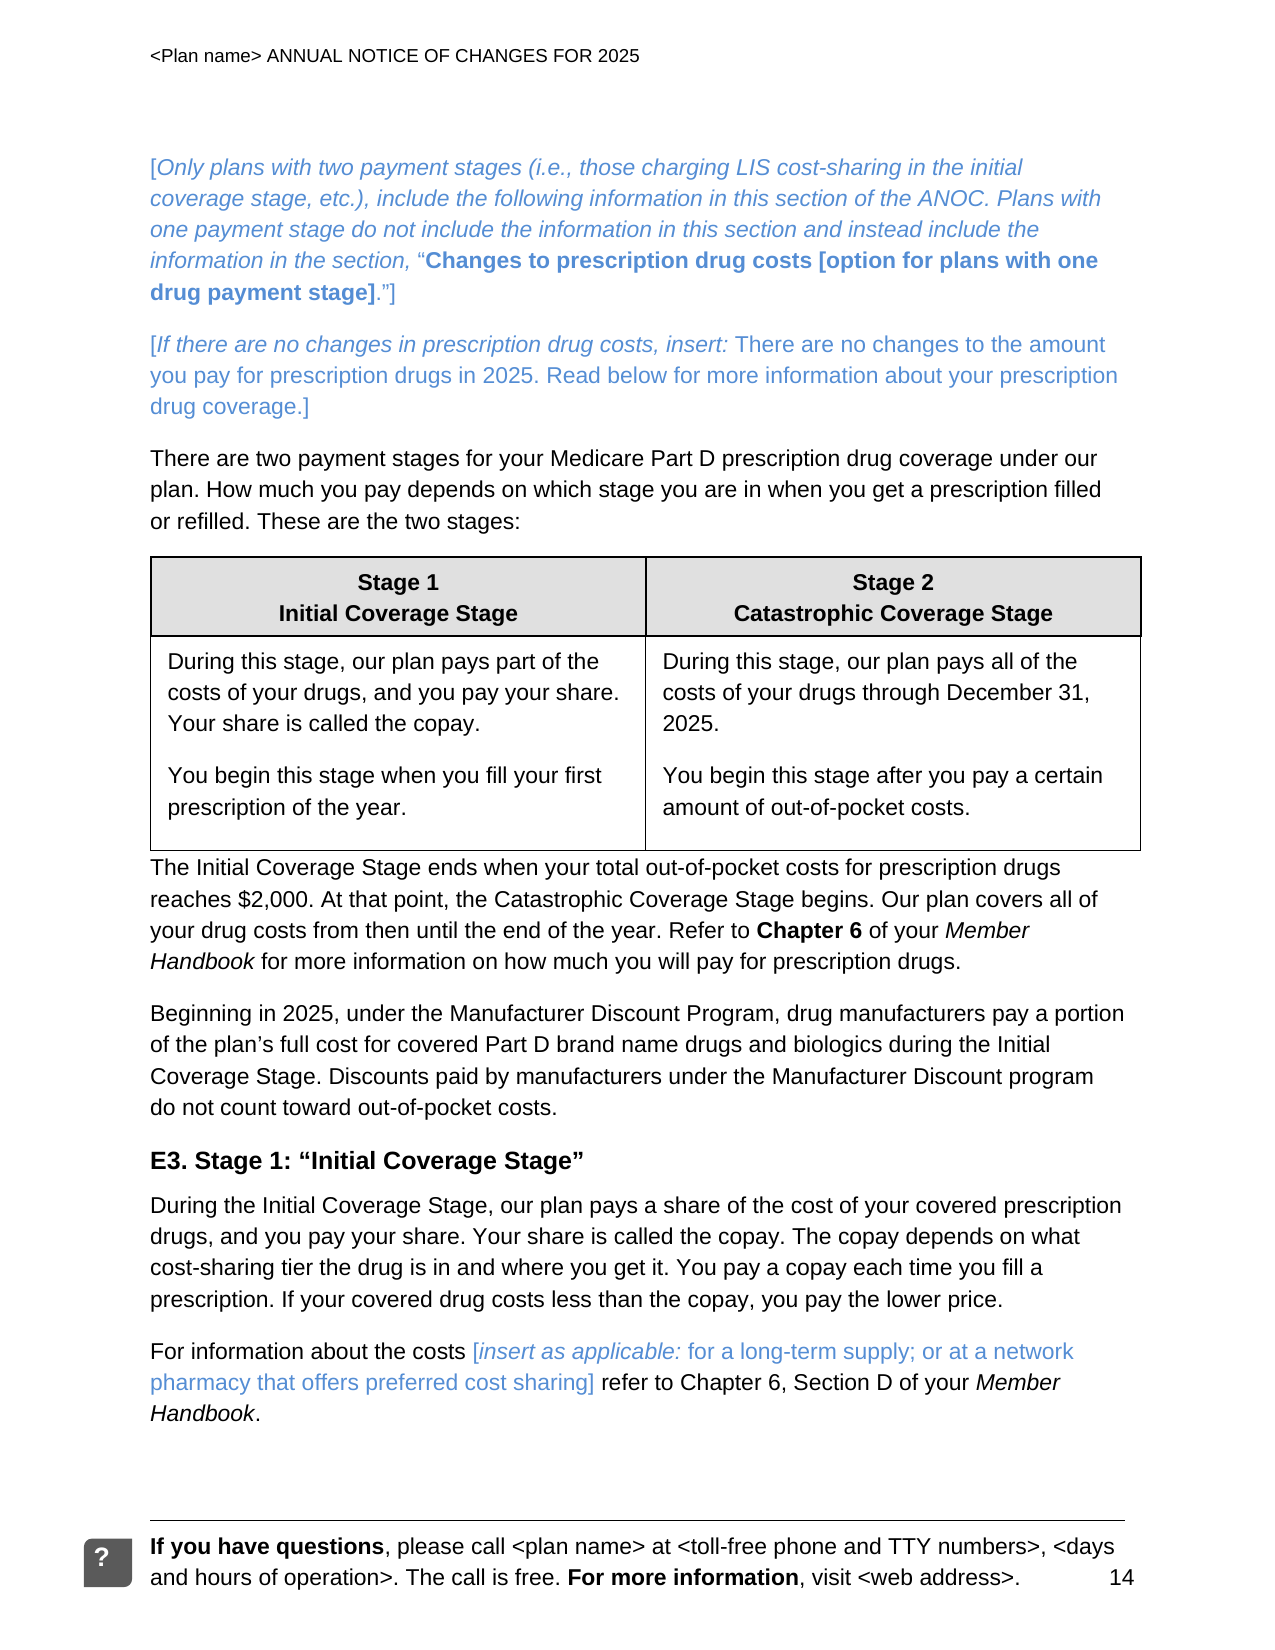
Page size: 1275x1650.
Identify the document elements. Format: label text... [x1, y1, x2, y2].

text There are two payment stages for your Medicare Part D prescription drug coverage under our plan. How much you pay depends on which stage you are in when you get a prescription filled or refilled. These are the two stages: [150, 442, 1125, 535]
text During the Initial Coverage Stage, our plan pays a share of the cost of your covered prescription drugs, and you pay your share. Your share is called the copay. The copay depends on what cost-sharing tier the drug is in and where you get it. You pay a copay each time you fill a prescription. If your covered drug costs less than the copay, you pay the lower price. [150, 1188, 1125, 1313]
text The Initial Coverage Stage ends when your total out-of-pocket costs for prescription drugs reaches $2,000. At that point, the Catastrophic Coverage Stage begins. Our plan covers all of your drug costs from then until the end of the year. Refer to Chapter 6 of your Member Handbook for more information on how much you will pay for prescription drugs. [150, 851, 1125, 976]
table_header Stage 2 Catastrophic Coverage Stage [647, 558, 1140, 635]
table_cell During this stage, our plan pays part of the costs of your drugs, and you pay your share. Your share is called the copay. You begin this stage when you fill your first prescription of the year. [151, 637, 645, 850]
subtitle E3. Stage 1: “Initial Coverage Stage” [150, 1142, 1050, 1176]
text [If there are no changes in prescription drug costs, insert: There are no changes to the amount you pay for prescription drugs in 2025. Read below for more information about your prescription drug coverage.] [150, 327, 1125, 421]
table_header Stage 1 Initial Coverage Stage [152, 558, 645, 635]
table_cell During this stage, our plan pays all of the costs of your drugs through December 31, 2025. You begin this stage after you pay a certain amount of out-of-pocket costs. [646, 637, 1140, 850]
text Beginning in 2025, under the Manufacturer Discount Program, drug manufacturers pay a portion of the plan’s full cost for covered Part D brand name drugs and biologics during the Initial Coverage Stage. Discounts paid by manufacturers under the Manufacturer Discount program do not count toward out-of-pocket costs. [150, 997, 1125, 1122]
text [Only plans with two payment stages (i.e., those charging LIS cost-sharing in the initial coverage stage, etc.), include the following information in this section of the ANOC. Plans with one payment stage do not include the information in this section and instead include the information in the section, “Changes to prescription drug costs [option for plans with one drug payment stage].”] [150, 150, 1125, 306]
text For information about the costs [insert as applicable: for a long-term supply; or at a network pharmacy that offers preferred cost sharing] refer to Chapter 6, Section D of your Member Handbook. [150, 1334, 1125, 1428]
